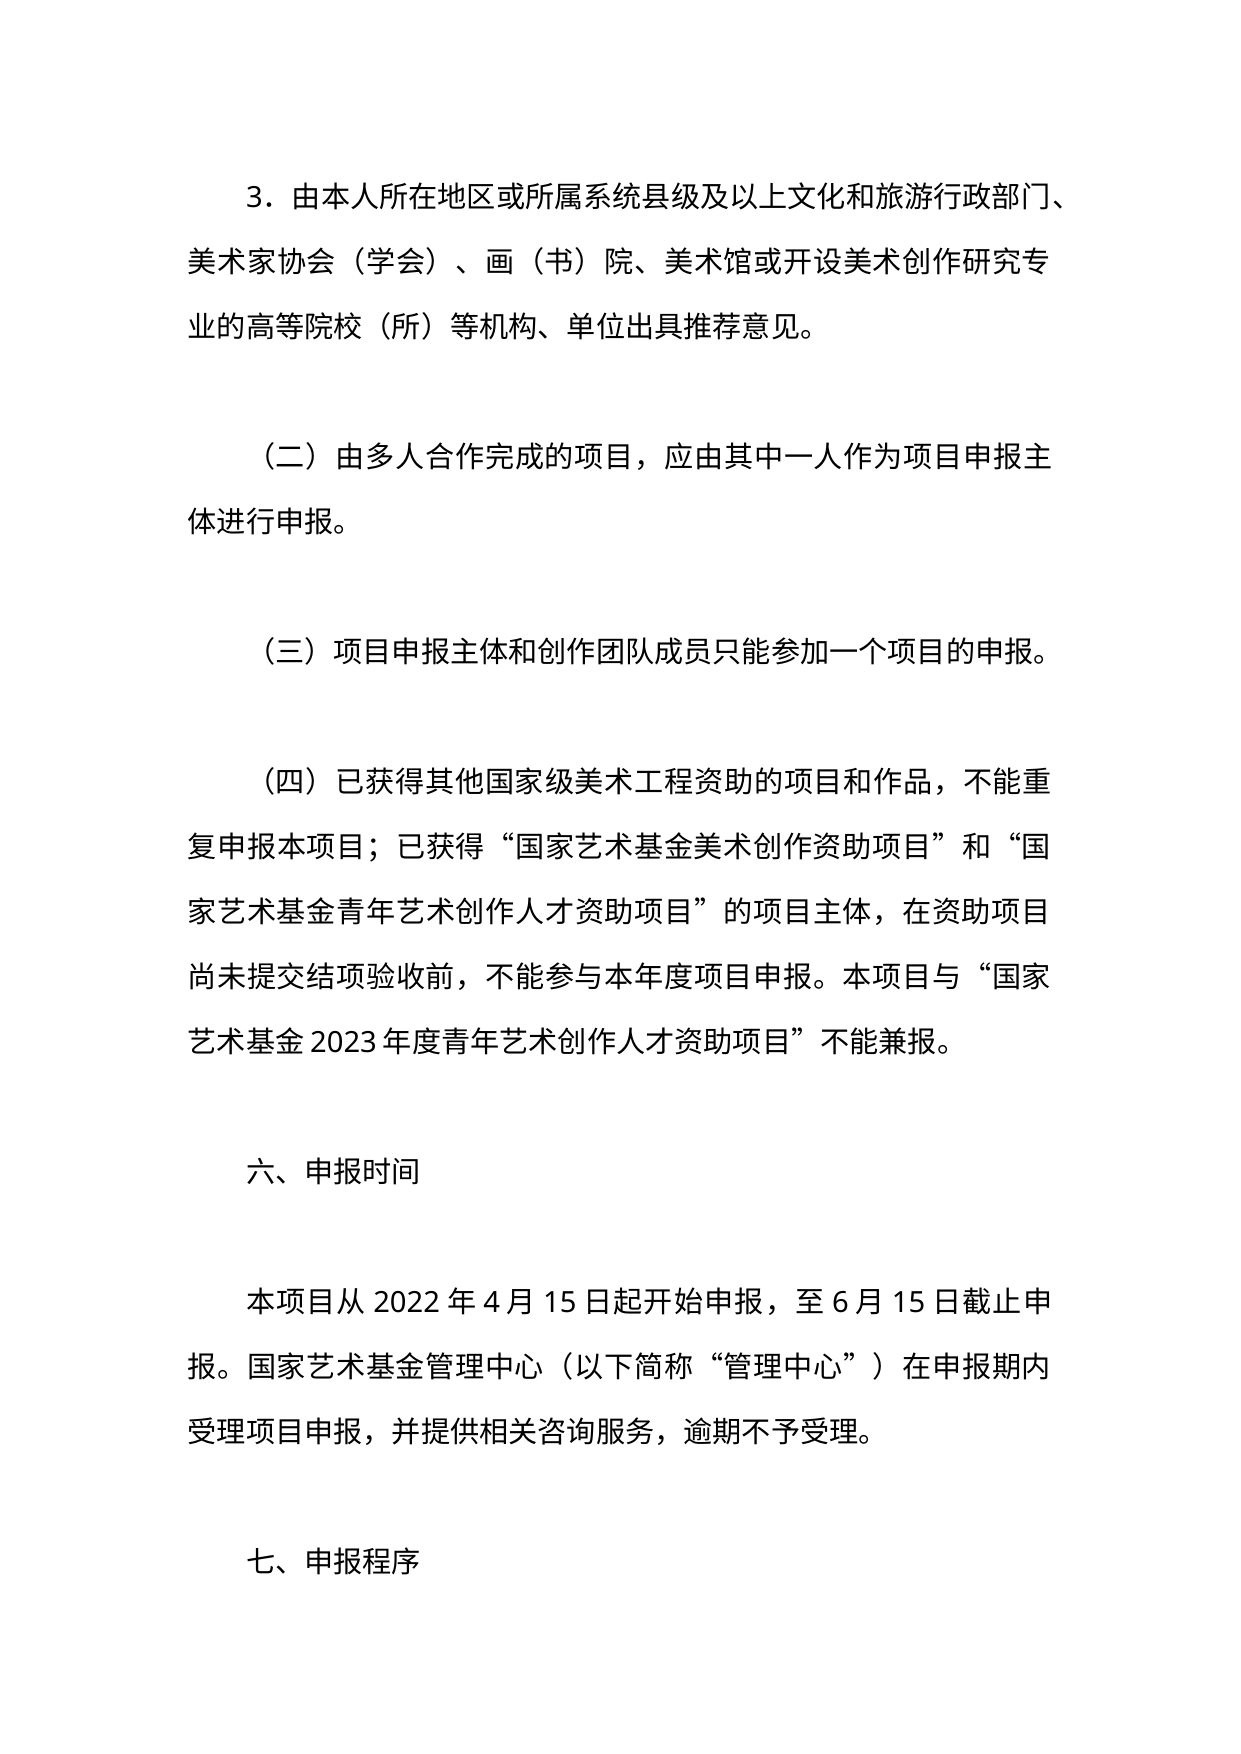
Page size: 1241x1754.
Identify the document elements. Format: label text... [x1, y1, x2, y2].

text （二）由多人合作完成的项目，应由其中一人作为项目申报主体进行申报。 [187, 422, 1053, 552]
text 本项目从2022年4月15日起开始申报，至6月15日截止申报。国家艺术基金管理中心（以下简称“管理中心”）在申报期内受理项目申报，并提供相关咨询服务，逾期不予受理。 [187, 1267, 1053, 1462]
text （三）项目申报主体和创作团队成员只能参加一个项目的申报。 [187, 617, 1053, 682]
text 六、申报时间 [187, 1137, 1053, 1202]
text （四）已获得其他国家级美术工程资助的项目和作品，不能重复申报本项目；已获得“国家艺术基金美术创作资助项目”和“国家艺术基金青年艺术创作人才资助项目”的项目主体，在资助项目尚未提交结项验收前，不能参与本年度项目申报。本项目与“国家艺术基金2023年度青年艺术创作人才资助项目”不能兼报。 [187, 747, 1053, 1072]
text 3．由本人所在地区或所属系统县级及以上文化和旅游行政部门、美术家协会（学会）、画（书）院、美术馆或开设美术创作研究专业的高等院校（所）等机构、单位出具推荐意见。 [187, 162, 1053, 357]
text 七、申报程序 [187, 1527, 1053, 1592]
